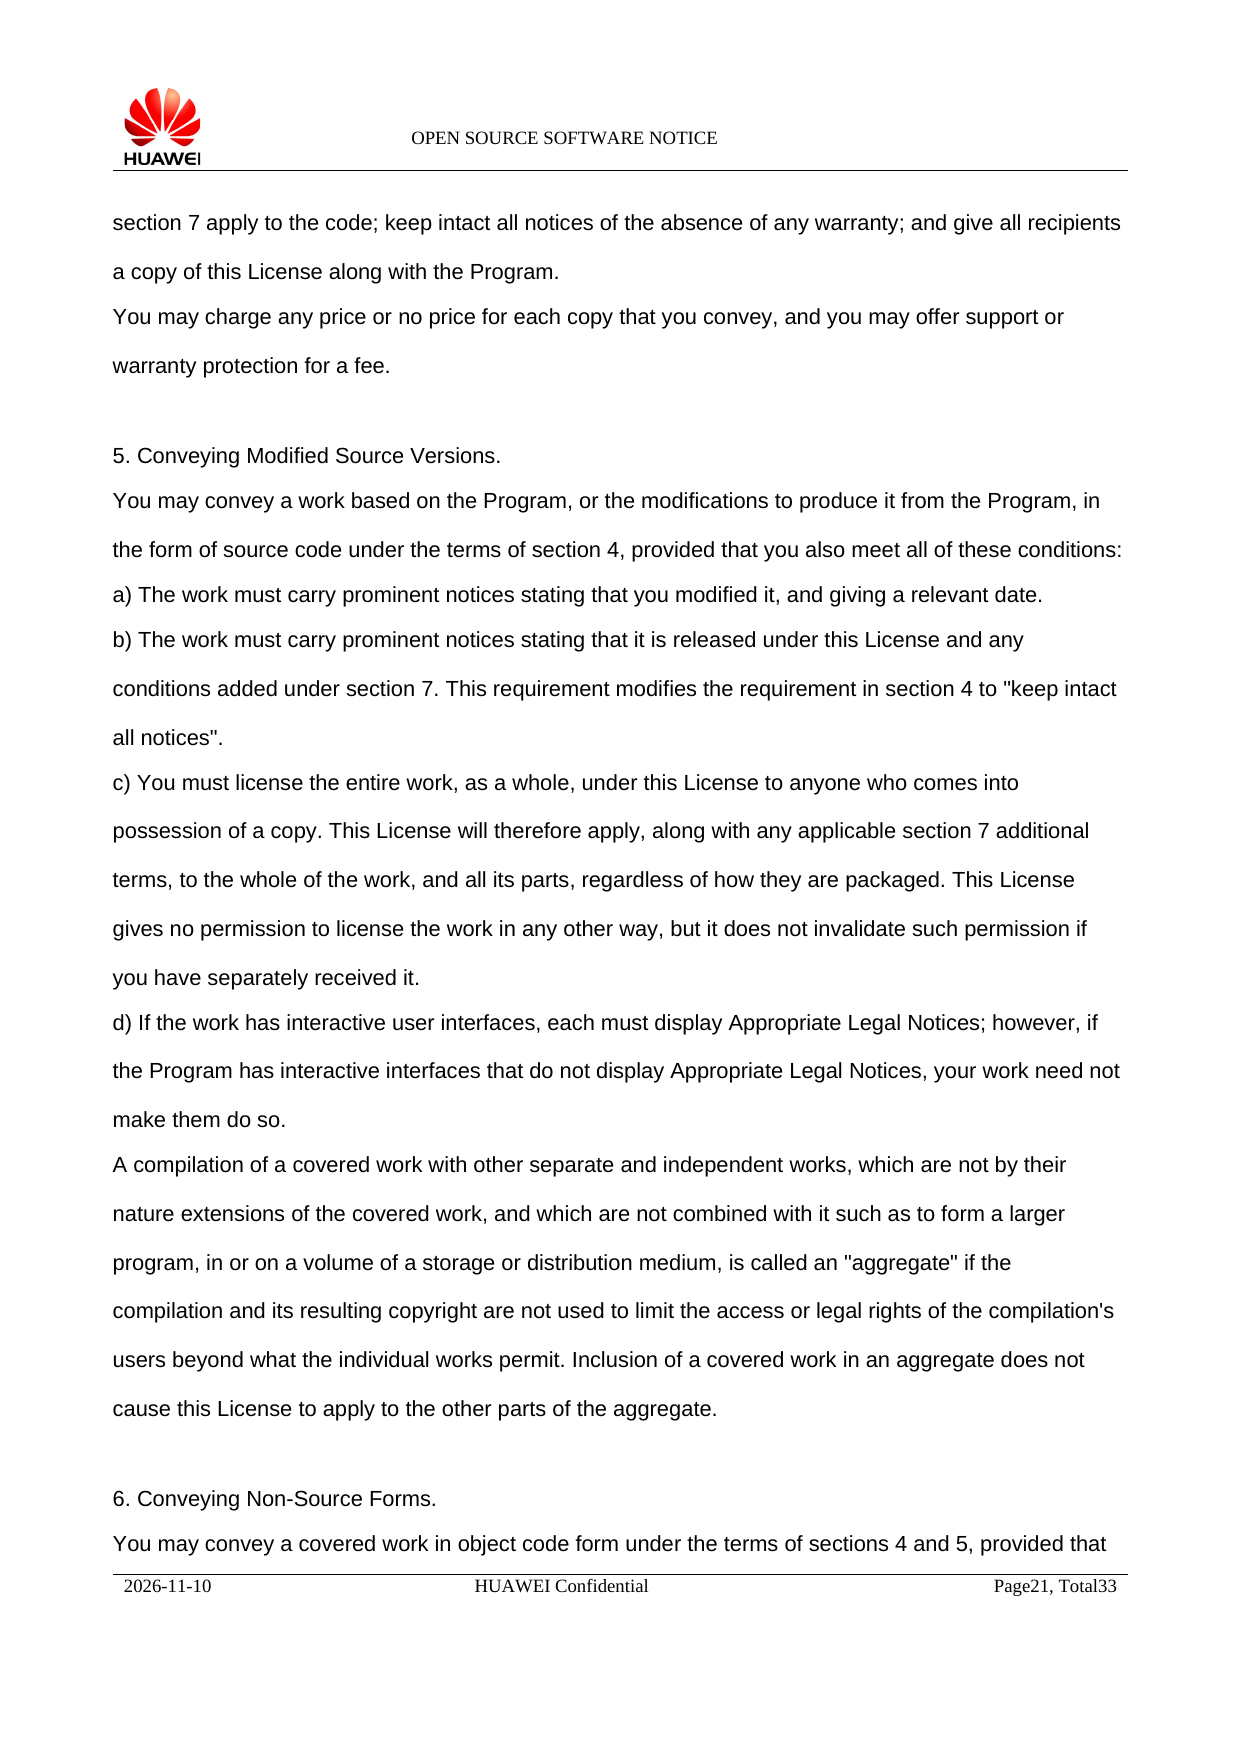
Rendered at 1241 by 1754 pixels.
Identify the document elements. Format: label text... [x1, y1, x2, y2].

text 6. Conveying Non-Source Forms. [112, 1482, 1128, 1515]
text c) You must license the entire work, as a whole, under this License to anyone who comes into possession of a copy. This License will therefore apply, along with any applicable section 7 additional terms, to the whole of the work, and all its parts, regardless of how they are packaged. This License gives no permission to license the work in any other way, but it does not invalidate such permission if you have separately received it. [112, 766, 1128, 993]
text b) The work must carry prominent notices stating that it is released under this License and any conditions added under section 7. This requirement modifies the requirement in section 4 to "keep intact all notices". [112, 623, 1128, 753]
text A compilation of a covered work with other separate and independent works, which are not by their nature extensions of the covered work, and which are not combined with it such as to form a larger program, in or on a volume of a storage or distribution medium, is called an "aggregate" if the compilation and its resulting copyright are not used to limit the access or legal rights of the compilation's users beyond what the individual works permit. Inclusion of a covered work in an aggregate does not cause this License to apply to the other parts of the aggregate. [112, 1148, 1128, 1425]
text d) If the work has interactive user interfaces, each must display Appropriate Legal Notices; however, if the Program has interactive interfaces that do not display Appropriate Legal Notices, your work need not make them do so. [112, 1006, 1128, 1136]
text a) The work must carry prominent notices stating that you modified it, and giving a relevant date. [112, 578, 1128, 611]
text You may charge any price or no price for each copy that you convey, and you may offer support or warranty protection for a fee. [112, 300, 1128, 381]
text 5. Conveying Modified Source Versions. [112, 439, 1128, 472]
text You may convey a work based on the Program, or the modifications to produce it from the Program, in the form of source code under the terms of section 4, provided that you also meet all of these conditions: [112, 484, 1128, 566]
picture [124, 88, 201, 165]
